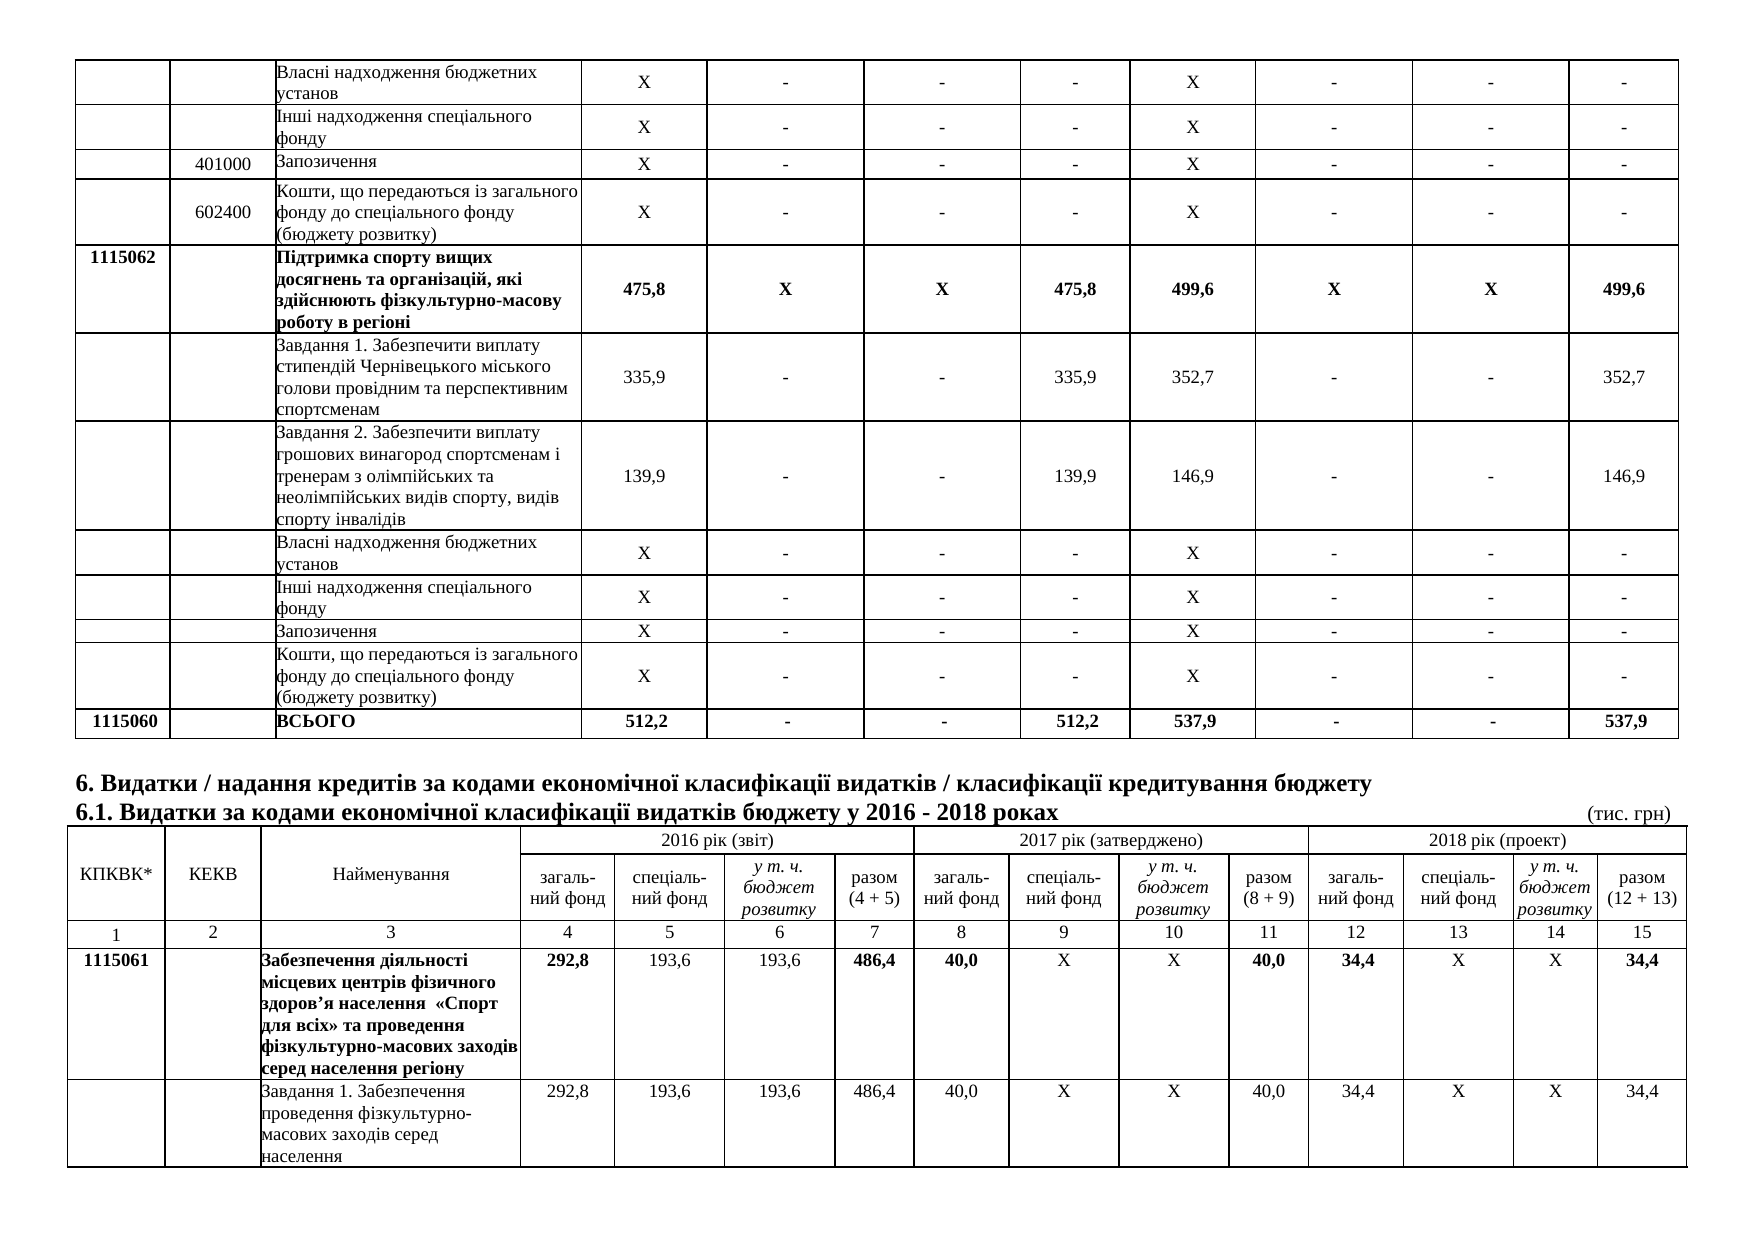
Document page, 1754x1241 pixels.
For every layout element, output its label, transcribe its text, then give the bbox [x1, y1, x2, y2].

table_cell - [1021, 620, 1129, 642]
table_cell 15 [1598, 921, 1686, 947]
table_cell Х [582, 61, 706, 104]
table_cell [171, 576, 275, 619]
table_cell 40,0 [915, 1080, 1008, 1166]
table_cell [76, 61, 169, 104]
table_cell [171, 643, 275, 708]
table_header КПКВК* [68, 827, 164, 919]
table_cell 12 [1309, 921, 1403, 947]
table_cell - [1570, 61, 1678, 104]
table_cell - [1570, 531, 1678, 574]
table_cell спеціаль- ний фонд [1010, 855, 1118, 919]
table_cell Х [1131, 150, 1255, 178]
table_cell Х [1131, 576, 1255, 619]
table_cell - [708, 576, 863, 619]
table_cell Забезпечення діяльності місцевих центрів фізичного здоров’я населення «Спорт для всіх» та проведення фізкультурно-масових заходів серед населення регіону [262, 949, 520, 1078]
table_cell [76, 334, 169, 420]
table_cell 499,6 [1570, 246, 1678, 332]
table_cell [166, 949, 260, 1078]
table_cell - [1413, 150, 1568, 178]
table_cell загаль- ний фонд [915, 855, 1008, 919]
table_cell Х [582, 150, 706, 178]
table_cell Х [1514, 1080, 1597, 1166]
table_cell - [865, 180, 1020, 244]
table_cell - [1413, 620, 1568, 642]
table_cell [68, 1080, 164, 1166]
table_cell разом (12 + 13) [1598, 855, 1686, 919]
table_cell [76, 180, 169, 244]
table_cell - [1570, 150, 1678, 178]
table_cell ВСЬОГО [277, 710, 581, 738]
table_cell Х [1404, 1080, 1513, 1166]
table_cell Х [1131, 61, 1255, 104]
table_cell 2 [166, 921, 260, 947]
table_cell 512,2 [1021, 710, 1129, 738]
table_cell - [1256, 422, 1412, 529]
table_cell Х [1120, 949, 1228, 1078]
table_cell 193,6 [615, 1080, 724, 1166]
table_cell - [865, 422, 1020, 529]
table_cell 40,0 [1230, 949, 1308, 1078]
table_cell 10 [1120, 921, 1228, 947]
table_cell у т. ч. бюджет розвитку [1514, 855, 1597, 919]
table_cell [171, 422, 275, 529]
table_cell Х [1256, 246, 1412, 332]
table_cell - [1413, 61, 1568, 104]
table_cell - [1021, 643, 1129, 708]
table_cell 401000 [171, 150, 275, 178]
table_cell - [865, 105, 1020, 148]
table_cell - [708, 620, 863, 642]
table_cell - [1021, 180, 1129, 244]
table_cell Х [1120, 1080, 1228, 1166]
table_cell 193,6 [725, 1080, 834, 1166]
table_header 2018 рік (проект) [1309, 827, 1686, 853]
table_cell 193,6 [725, 949, 834, 1078]
table_cell 292,8 [521, 949, 614, 1078]
table_cell [171, 61, 275, 104]
table_cell 9 [1010, 921, 1118, 947]
table_cell Х [1131, 643, 1255, 708]
table_cell 146,9 [1131, 422, 1255, 529]
table_cell [76, 150, 169, 178]
table_cell - [708, 105, 863, 148]
table_cell Інші надходження спеціального фонду [277, 576, 581, 619]
table_cell Х [582, 531, 706, 574]
table_cell [76, 105, 169, 148]
table_cell 335,9 [1021, 334, 1129, 420]
table_cell 3 [262, 921, 520, 947]
table_cell - [1256, 61, 1412, 104]
table_cell 146,9 [1570, 422, 1678, 529]
table_cell [171, 620, 275, 642]
table_cell 40,0 [915, 949, 1008, 1078]
table_cell Х [1514, 949, 1597, 1078]
table_cell 34,4 [1309, 949, 1403, 1078]
table_cell 6. Видатки / надання кредитів за кодами економічної класифікації видатків / класифікації кредитування бюджету 6.1. Видатки за кодами економічної класифікації видатків бюджету у 2016 - 2018 роках (тис. грн) [75, 739, 1678, 825]
table_cell 486,4 [836, 1080, 913, 1166]
table_cell - [865, 576, 1020, 619]
table_cell - [1570, 105, 1678, 148]
table_cell - [1413, 180, 1568, 244]
table_header 2017 рік (затверджено) [915, 827, 1308, 853]
table_cell - [1256, 531, 1412, 574]
table_cell - [708, 334, 863, 420]
table_cell Кошти, що передаються із загального фонду до спеціального фонду (бюджету розвитку) [277, 180, 581, 244]
table_cell [76, 620, 169, 642]
table_cell 5 [615, 921, 724, 947]
table_cell - [708, 422, 863, 529]
table_cell Кошти, що передаються із загального фонду до спеціального фонду (бюджету розвитку) [277, 643, 581, 708]
table_cell 537,9 [1570, 710, 1678, 738]
table_cell разом (8 + 9) [1230, 855, 1308, 919]
table_cell - [1256, 576, 1412, 619]
table_cell - [1413, 576, 1568, 619]
table_cell - [708, 180, 863, 244]
table_cell - [1413, 531, 1568, 574]
table_cell Х [582, 180, 706, 244]
table_cell 34,4 [1598, 949, 1686, 1078]
table_cell 352,7 [1570, 334, 1678, 420]
table_cell Власні надходження бюджетних установ [277, 531, 581, 574]
table_cell Підтримка спорту вищих досягнень та організацій, які здійснюють фізкультурно-масову роботу в регіоні [277, 246, 581, 332]
table_cell Власні надходження бюджетних установ [277, 61, 581, 104]
table_cell Х [1131, 180, 1255, 244]
table_cell Х [865, 246, 1020, 332]
table_header КЕКВ [166, 827, 260, 919]
table_cell - [1256, 710, 1412, 738]
table_cell 1115061 [68, 949, 164, 1078]
table_cell 11 [1230, 921, 1308, 947]
table_cell - [1256, 180, 1412, 244]
table_cell - [865, 334, 1020, 420]
table_cell - [1570, 576, 1678, 619]
table_cell 139,9 [582, 422, 706, 529]
table_cell Завдання 1. Забезпечення проведення фізкультурно-масових заходів серед населення [262, 1080, 520, 1166]
table_cell 512,2 [582, 710, 706, 738]
table_cell 193,6 [615, 949, 724, 1078]
table_cell 499,6 [1131, 246, 1255, 332]
table_cell [171, 531, 275, 574]
table_cell 139,9 [1021, 422, 1129, 529]
table_cell Інші надходження спеціального фонду [277, 105, 581, 148]
table_cell Х [582, 576, 706, 619]
table_cell спеціаль- ний фонд [1404, 855, 1513, 919]
table_cell 13 [1404, 921, 1513, 947]
table_cell [76, 576, 169, 619]
table_cell - [1570, 643, 1678, 708]
table_cell 7 [836, 921, 913, 947]
table_cell Х [708, 246, 863, 332]
table_cell 475,8 [1021, 246, 1129, 332]
table_cell Х [1131, 105, 1255, 148]
table_header Найменування [262, 827, 520, 919]
table_cell [171, 710, 275, 738]
table_cell Х [1010, 949, 1118, 1078]
table_cell 34,4 [1598, 1080, 1686, 1166]
table_cell [171, 105, 275, 148]
table_cell [171, 334, 275, 420]
table_cell [76, 531, 169, 574]
table_cell - [1021, 531, 1129, 574]
table_cell 486,4 [836, 949, 913, 1078]
table_cell 8 [915, 921, 1008, 947]
table_cell 475,8 [582, 246, 706, 332]
table_header 2016 рік (звіт) [521, 827, 913, 853]
table_cell Х [582, 643, 706, 708]
table_cell - [1570, 180, 1678, 244]
table_cell - [865, 150, 1020, 178]
table_cell - [708, 531, 863, 574]
table_cell [166, 1080, 260, 1166]
table_cell - [1256, 150, 1412, 178]
table_cell [76, 643, 169, 708]
table_cell Х [1131, 620, 1255, 642]
table_cell - [865, 61, 1020, 104]
table_cell у т. ч. бюджет розвитку [725, 855, 834, 919]
table_cell 1115062 [76, 246, 169, 332]
table_cell - [1021, 105, 1129, 148]
table_cell - [1021, 61, 1129, 104]
table_cell [171, 246, 275, 332]
table_cell - [865, 620, 1020, 642]
table_cell - [1413, 643, 1568, 708]
table_cell 40,0 [1230, 1080, 1308, 1166]
table_cell спеціаль- ний фонд [615, 855, 724, 919]
table_cell - [865, 531, 1020, 574]
table_cell 6 [725, 921, 834, 947]
table_cell - [1256, 620, 1412, 642]
table_cell - [1256, 334, 1412, 420]
table_cell - [1413, 334, 1568, 420]
table_cell Х [1131, 531, 1255, 574]
table_cell 292,8 [521, 1080, 614, 1166]
table_cell 4 [521, 921, 614, 947]
table_cell 1115060 [76, 710, 169, 738]
table_cell Запозичення [277, 620, 581, 642]
table_cell у т. ч. бюджет розвитку [1120, 855, 1228, 919]
table_cell 537,9 [1131, 710, 1255, 738]
table_cell Х [582, 105, 706, 148]
table_cell 1 [68, 921, 164, 947]
table_cell Х [1413, 246, 1568, 332]
table_cell Х [1010, 1080, 1118, 1166]
table_cell 352,7 [1131, 334, 1255, 420]
table_cell Завдання 1. Забезпечити виплату стипендій Чернівецького міського голови провідним та перспективним спортсменам [277, 334, 581, 420]
table_cell Х [582, 620, 706, 642]
table_cell загаль- ний фонд [521, 855, 614, 919]
table_cell Запозичення [277, 150, 581, 178]
table_cell - [1256, 105, 1412, 148]
table_cell Завдання 2. Забезпечити виплату грошових винагород спортсменам і тренерам з олімпійських та неолімпійських видів спорту, видів спорту інвалідів [277, 422, 581, 529]
table_cell - [865, 643, 1020, 708]
table_cell - [708, 61, 863, 104]
table_cell - [1256, 643, 1412, 708]
table_cell - [1021, 150, 1129, 178]
table_cell - [1570, 620, 1678, 642]
table_cell 14 [1514, 921, 1597, 947]
table_cell - [1413, 105, 1568, 148]
table_cell - [1021, 576, 1129, 619]
table_cell - [708, 643, 863, 708]
table_cell - [1413, 710, 1568, 738]
table_cell - [708, 710, 863, 738]
table_cell разом (4 + 5) [836, 855, 913, 919]
table_cell 602400 [171, 180, 275, 244]
table_cell загаль- ний фонд [1309, 855, 1403, 919]
table_cell - [1413, 422, 1568, 529]
table_cell 335,9 [582, 334, 706, 420]
table_cell 34,4 [1309, 1080, 1403, 1166]
table_cell Х [1404, 949, 1513, 1078]
table_cell - [865, 710, 1020, 738]
table_cell - [708, 150, 863, 178]
table_cell [76, 422, 169, 529]
